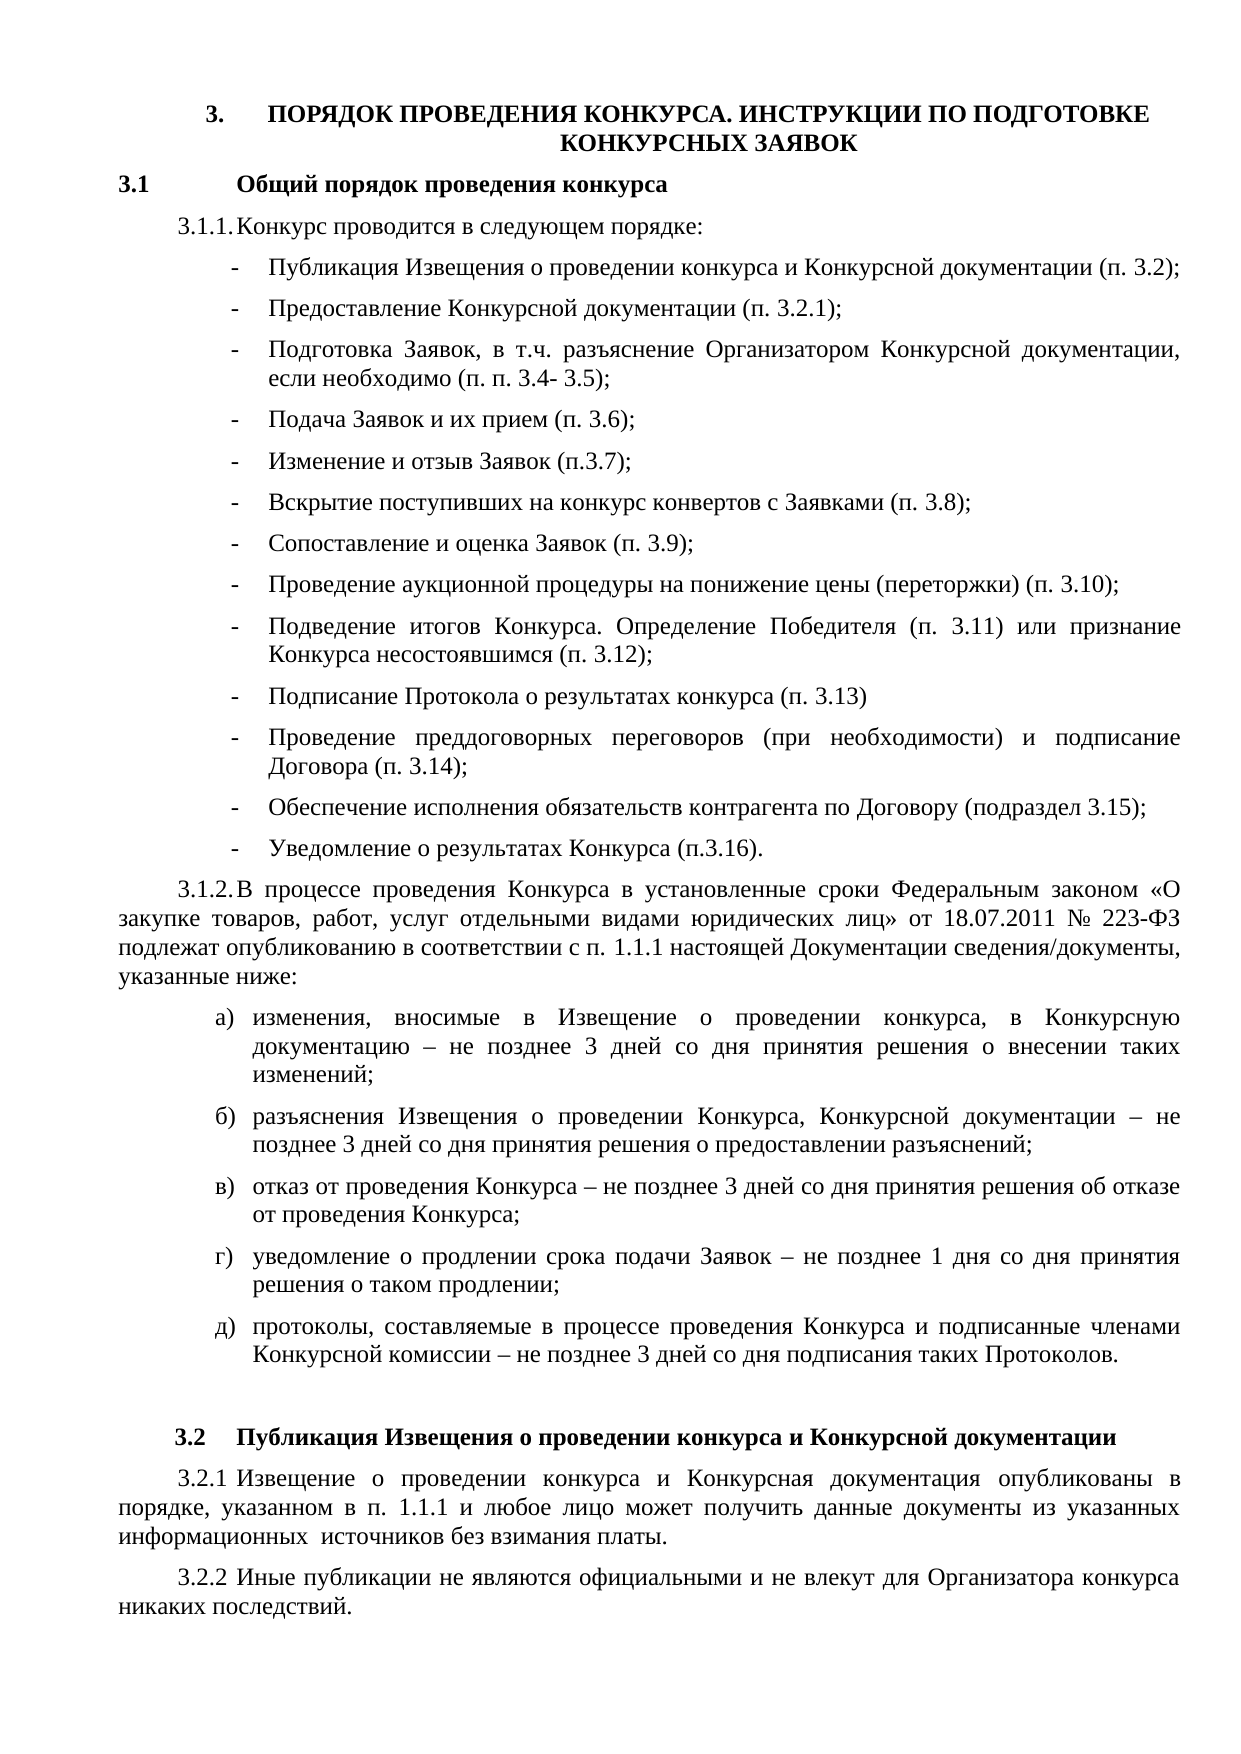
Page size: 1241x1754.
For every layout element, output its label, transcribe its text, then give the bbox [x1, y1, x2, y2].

list Обеспечение исполнения обязательств контрагента по Договору (подраздел 3.15); [231, 792, 1181, 821]
list уведомление о продлении срока подачи Заявок – не позднее 1 дня со дня принятия решения о таком продлении; [215, 1241, 1181, 1298]
list протоколы, составляемые в процессе проведения Конкурса и подписанные членами Конкурсной комиссии – не позднее 3 дней со дня подписания таких Протоколов. [215, 1311, 1181, 1368]
list Уведомление о результатах Конкурса (п.3.16). [231, 833, 1181, 862]
list изменения, вносимые в Извещение о проведении конкурса, в Конкурсную документацию – не позднее 3 дней со дня принятия решения о внесении таких изменений; [215, 1002, 1181, 1088]
list Подписание Протокола о результатах конкурса (п. 3.13) [231, 681, 1181, 709]
subtitle ПОРЯДОК ПРОВЕДЕНИЯ КОНКУРСА. ИНСТРУКЦИИ ПО ПОДГОТОВКЕ КОНКУРСНЫХ ЗАЯВОК [174, 99, 1181, 157]
list Конкурс проводится в следующем порядке: [118, 211, 1181, 239]
list разъяснения Извещения о проведении Конкурса, Конкурсной документации – не позднее 3 дней со дня принятия решения о предоставлении разъяснений; [215, 1101, 1181, 1158]
list отказ от проведения Конкурса – не позднее 3 дней со дня принятия решения об отказе от проведения Конкурса; [215, 1171, 1181, 1228]
subtitle Публикация Извещения о проведении конкурса и Конкурсной документации [174, 1422, 1181, 1451]
list Проведение преддоговорных переговоров (при необходимости) и подписание Договора (п. 3.14); [231, 722, 1181, 779]
list Вскрытие поступивших на конкурс конвертов с Заявками (п. 3.8); [231, 487, 1181, 516]
list Подготовка Заявок, в т.ч. разъяснение Организатором Конкурсной документации, если необходимо (п. п. 3.4- 3.5); [231, 334, 1181, 392]
list Изменение и отзыв Заявок (п.3.7); [231, 446, 1181, 474]
list Подача Заявок и их прием (п. 3.6); [231, 404, 1181, 433]
list В процессе проведения Конкурса в установленные сроки Федеральным законом «О закупке товаров, работ, услуг отдельными видами юридических лиц» от 18.07.2011 № 223-ФЗ подлежат опубликованию в соответствии с п. 1.1.1 настоящей Документации сведения/документы, указанные ниже: [118, 874, 1181, 989]
list Предоставление Конкурсной документации (п. 3.2.1); [231, 293, 1181, 322]
list Иные публикации не являются официальными и не влекут для Организатора конкурса никаких последствий. [118, 1562, 1181, 1619]
list Сопоставление и оценка Заявок (п. 3.9); [231, 528, 1181, 557]
list Публикация Извещения о проведении конкурса и Конкурсной документации (п. 3.2); [231, 252, 1181, 281]
subtitle Общий порядок проведения конкурса [118, 169, 1181, 198]
list Извещение о проведении конкурса и Конкурсная документация опубликованы в порядке, указанном в п. 1.1.1 и любое лицо может получить данные документы из указанных информационных источников без взимания платы. [118, 1463, 1181, 1549]
list Подведение итогов Конкурса. Определение Победителя (п. 3.11) или признание Конкурса несостоявшимся (п. 3.12); [231, 611, 1181, 668]
list Проведение аукционной процедуры на понижение цены (переторжки) (п. 3.10); [231, 569, 1181, 598]
